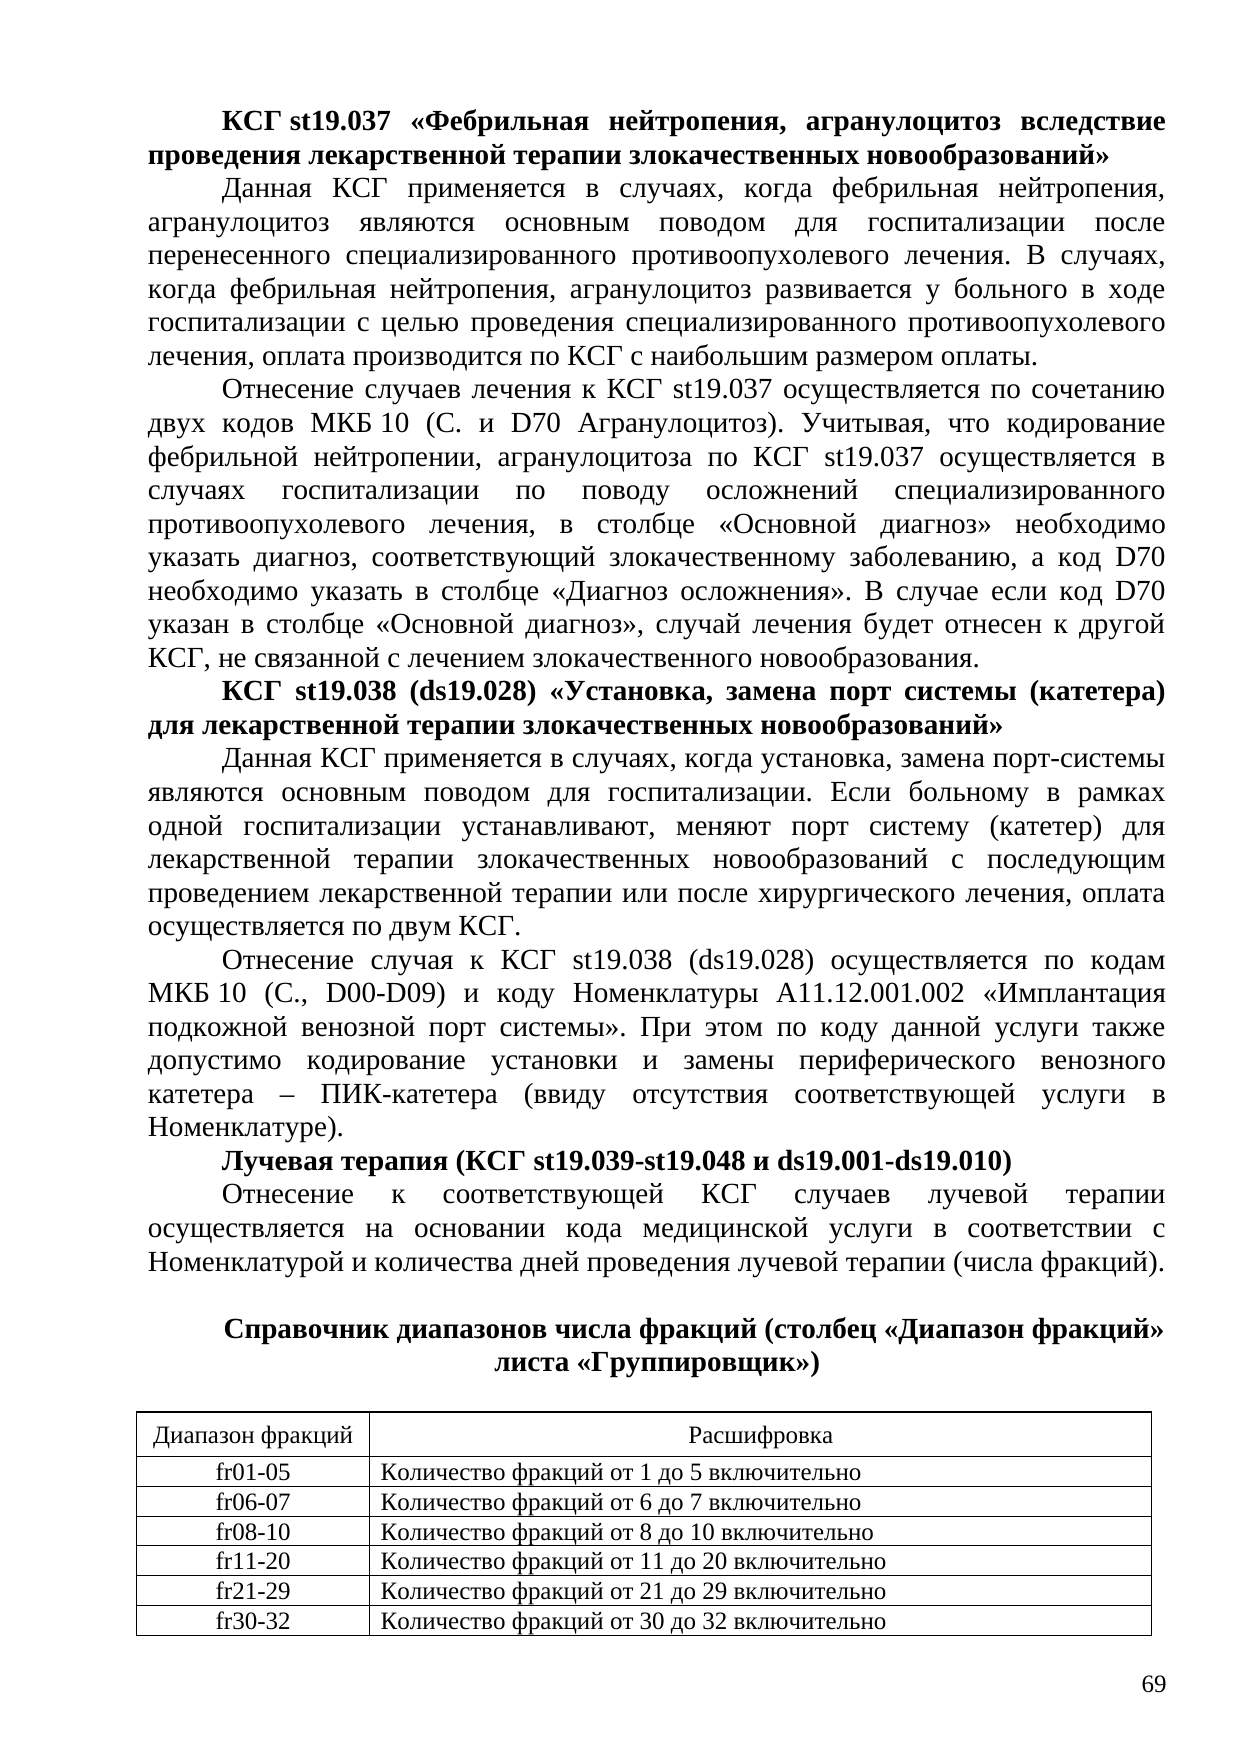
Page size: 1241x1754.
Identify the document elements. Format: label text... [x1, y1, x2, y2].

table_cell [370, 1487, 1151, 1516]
text КСГ st19.037 «Фебрильная нейтропения, агранулоцитоз вследствие проведения лекарственной терапии злокачественных новообразований» [148, 103, 1166, 170]
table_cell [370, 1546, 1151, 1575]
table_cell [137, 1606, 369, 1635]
text Данная КСГ применяется в случаях, когда фебрильная нейтропения, агранулоцитоз являются основным поводом для госпитализации после перенесенного специализированного противоопухолевого лечения. В случаях, когда фебрильная нейтропения, агранулоцитоз развивается у больного в ходе госпитализации с целью проведения специализированного противоопухолевого лечения, оплата производится по КСГ с наибольшим размером оплаты. [148, 170, 1166, 372]
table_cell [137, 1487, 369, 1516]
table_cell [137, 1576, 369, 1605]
text Отнесение случаев лечения к КСГ st19.037 осуществляется по сочетанию двух кодов МКБ 10 (С. и D70 Агранулоцитоз). Учитывая, что кодирование фебрильной нейтропении, агранулоцитоза по КСГ st19.037 осуществляется в случаях госпитализации по поводу осложнений специализированного противоопухолевого лечения, в столбце «Основной диагноз» необходимо указать диагноз, соответствующий злокачественному заболеванию, а код D70 необходимо указать в столбце «Диагноз осложнения». В случае если код D70 указан в столбце «Основной диагноз», случай лечения будет отнесен к другой КСГ, не связанной с лечением злокачественного новообразования. [148, 372, 1166, 673]
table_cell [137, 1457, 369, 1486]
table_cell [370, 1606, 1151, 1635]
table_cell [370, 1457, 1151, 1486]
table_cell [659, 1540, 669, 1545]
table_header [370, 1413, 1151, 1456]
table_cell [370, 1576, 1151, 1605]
text КСГ st19.038 (ds19.028) «Установка, замена порт системы (катетера) для лекарственной терапии злокачественных новообразований» [148, 673, 1166, 741]
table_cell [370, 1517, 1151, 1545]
text Отнесение к соответствующей КСГ случаев лучевой терапии осуществляется на основании кода медицинской услуги в соответствии с Номенклатурой и количества дней проведения лучевой терапии (числа фракций). [148, 1177, 1166, 1277]
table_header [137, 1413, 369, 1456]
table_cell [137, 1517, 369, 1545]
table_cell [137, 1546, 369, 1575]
text Справочник диапазонов числа фракций (столбец «Диапазон фракций» листа «Группировщик») [148, 1311, 1166, 1378]
text Отнесение случая к КСГ st19.038 (ds19.028) осуществляется по кодам МКБ 10 (С., D00-D09) и коду Номенклатуры A11.12.001.002 «Имплантация подкожной венозной порт системы». При этом по коду данной услуги также допустимо кодирование установки и замены периферического венозного катетера – ПИК-катетера (ввиду отсутствия соответствующей услуги в Номенклатуре). [148, 942, 1166, 1143]
text Данная КСГ применяется в случаях, когда установка, замена порт-системы являются основным поводом для госпитализации. Если больному в рамках одной госпитализации устанавливают, меняют порт систему (катетер) для лекарственной терапии злокачественных новообразований с последующим проведением лекарственной терапии или после хирургического лечения, оплата осуществляется по двум КСГ. [148, 741, 1166, 942]
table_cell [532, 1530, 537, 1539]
text Лучевая терапия (КСГ st19.039-st19.048 и ds19.001-ds19.010) [148, 1143, 1166, 1177]
